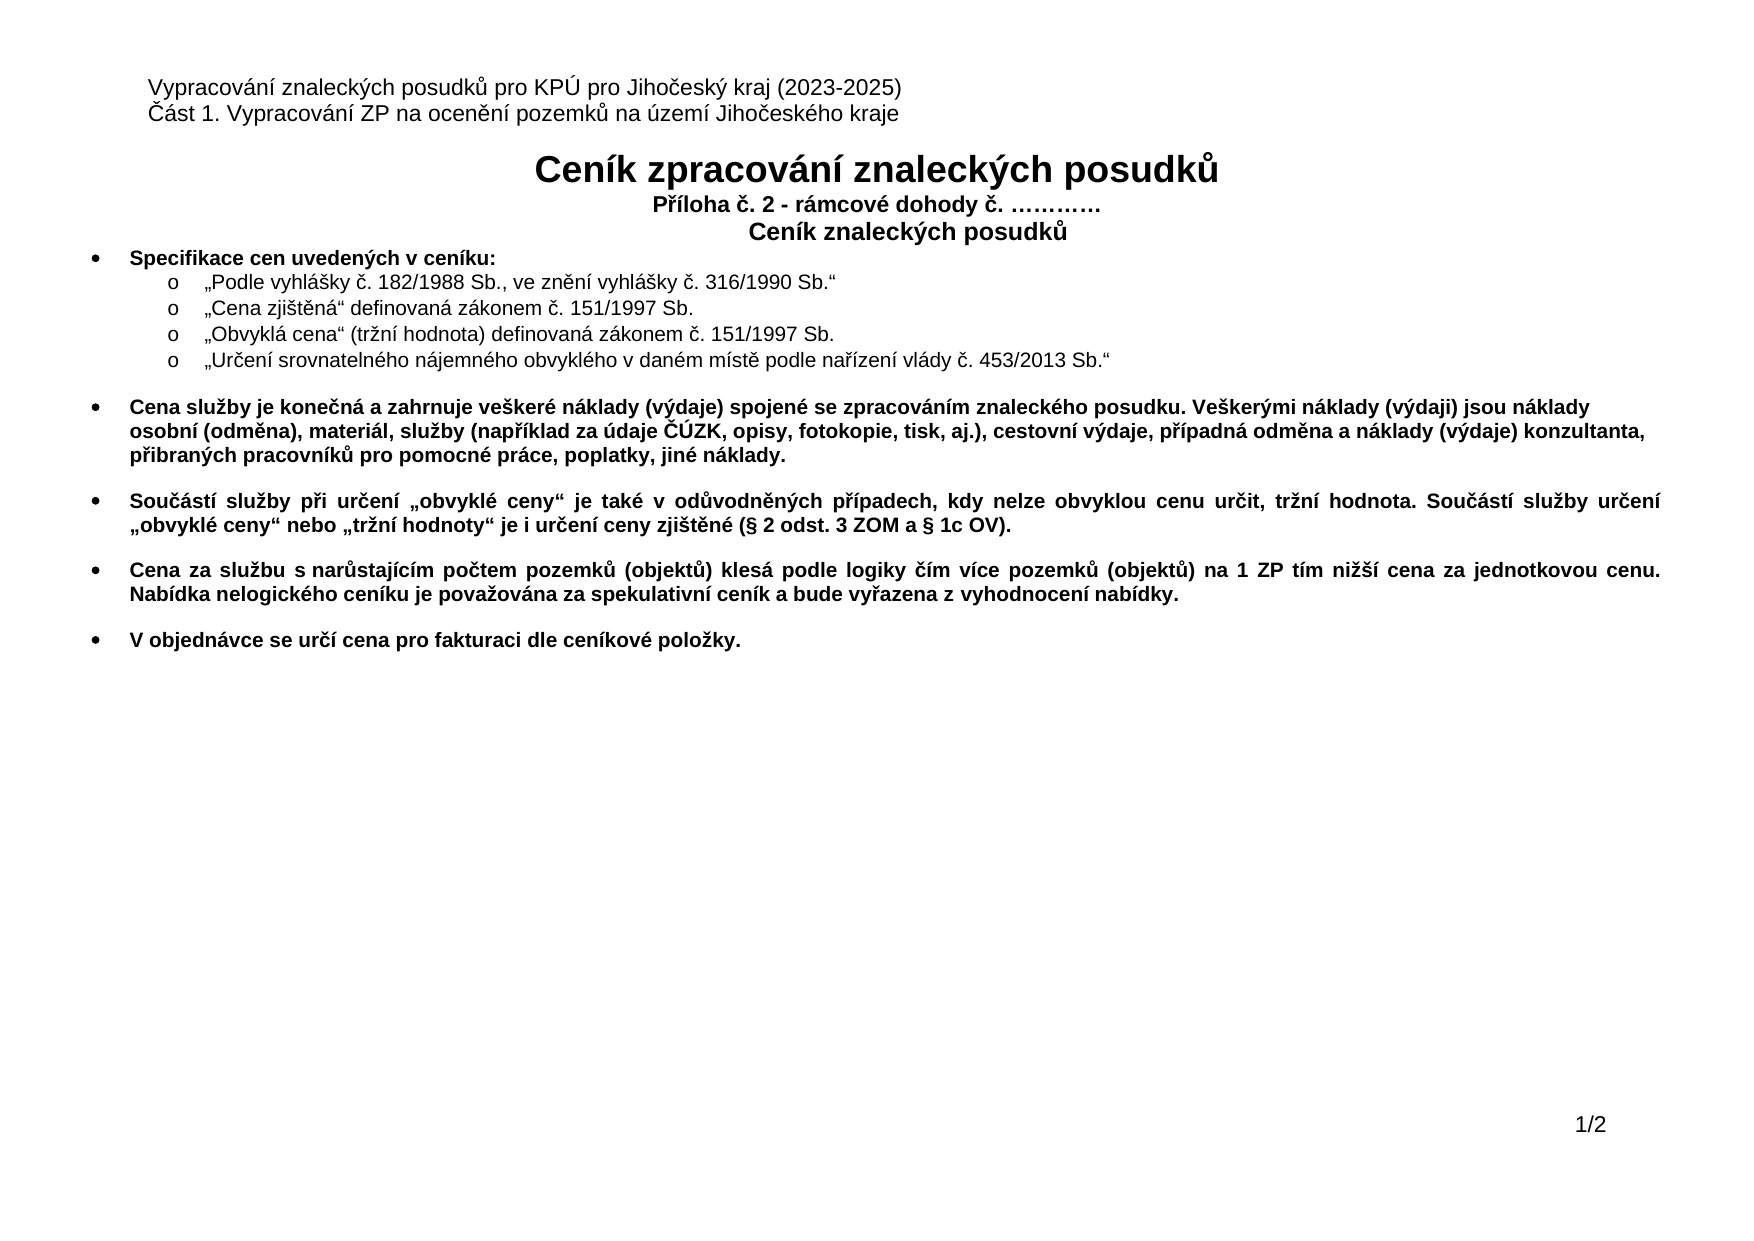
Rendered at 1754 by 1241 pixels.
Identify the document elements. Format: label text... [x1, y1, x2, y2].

table_header Specifikace cen uvedených v ceníku: „Podle vyhlášky č. 182/1988 Sb., ve znění vyhlášky č. 316/1990 Sb.“ „Cena zjištěná“ definovaná zákonem č. 151/1997 Sb. „Obvyklá cena“ (tržní hodnota) definovaná zákonem č. 151/1997 Sb. „Určení srovnatelného nájemného obvyklého v daném místě podle nařízení vlády č. 453/2013 Sb.“ Cena služby je konečná a zahrnuje veškeré náklady (výdaje) spojené se zpracováním znaleckého posudku. Veškerými náklady (výdaji) jsou náklady osobní (odměna), materiál, služby (například za údaje ČÚZK, opisy, fotokopie, tisk, aj.), cestovní výdaje, případná odměna a náklady (výdaje) konzultanta, přibraných pracovníků pro pomocné práce, poplatky, jiné náklady. Součástí služby při určení „obvyklé ceny“ je také v odůvodněných případech, kdy nelze obvyklou cenu určit, tržní hodnota. Součástí služby určení „obvyklé ceny“ nebo „tržní hodnoty“ je i určení ceny zjištěné (§ 2 odst. 3 ZOM a § 1c OV). Cena za službu s narůstajícím počtem pozemků (objektů) klesá podle logiky čím více pozemků (objektů) na 1 ZP tím nižší cena za jednotkovou cenu. Nabídka nelogického ceníku je považována za spekulativní ceník a bude vyřazena z vyhodnocení nabídky. V objednávce se určí cena pro fakturaci dle ceníkové položky. [85, 246, 1669, 1083]
text Příloha č. 2 - rámcové dohody č. ………… [148, 191, 1606, 217]
text Ceník znaleckých posudků [148, 217, 1668, 246]
text Ceník zpracování znaleckých posudků [148, 148, 1606, 191]
